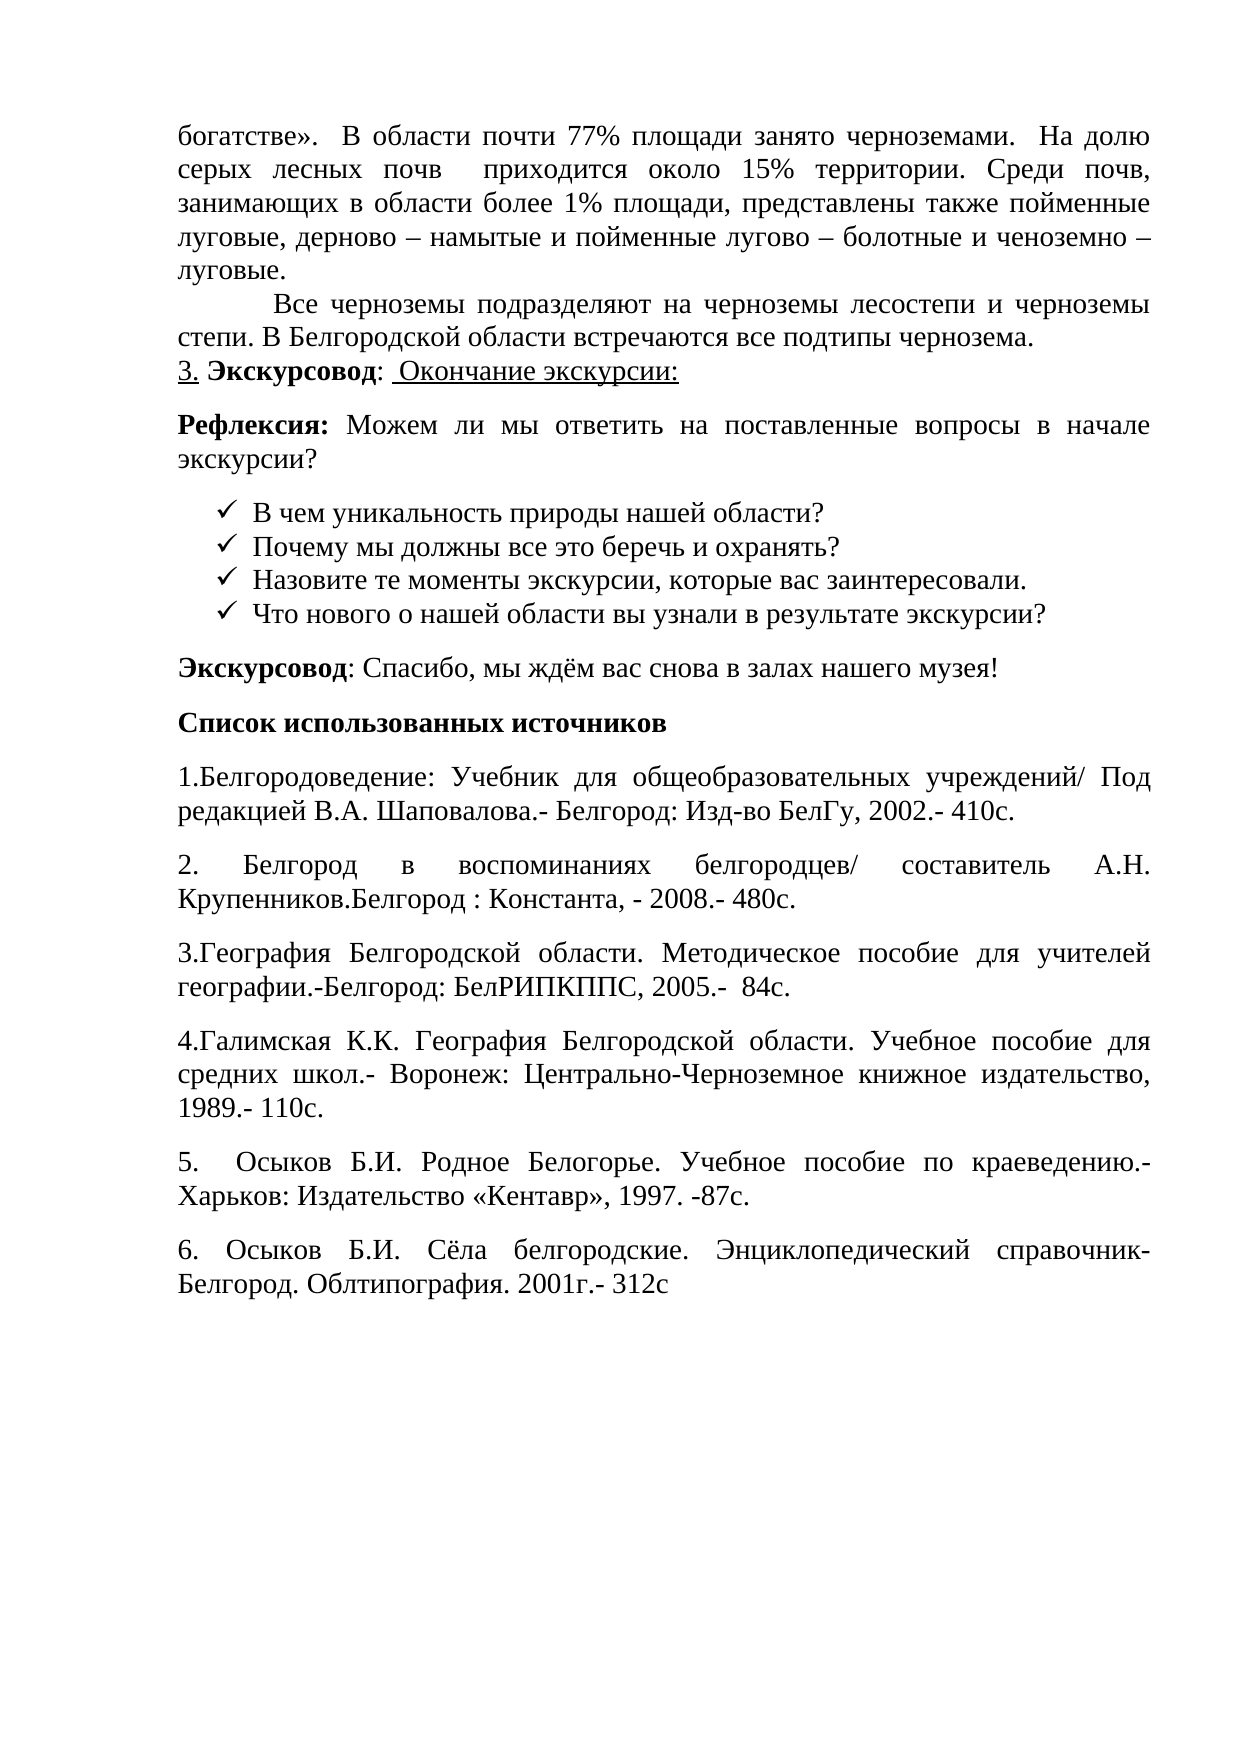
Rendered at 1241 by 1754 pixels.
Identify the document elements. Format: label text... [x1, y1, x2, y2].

list В чем уникальность природы нашей области? [215, 495, 1152, 529]
list Что нового о нашей области вы узнали в результате экскурсии? [215, 596, 1152, 630]
text Список использованных источников [177, 705, 1152, 738]
text Все черноземы подразделяют на черноземы лесостепи и черноземы степи. В Белгородской области встречаются все подтипы чернозема. [177, 286, 1152, 353]
text 6. Осыков Б.И. Сёла белгородские. Энциклопедический справочник- Белгород. Облтипография. 2001г.- 312с [177, 1232, 1152, 1299]
text Экскурсовод: Спасибо, мы ждём вас снова в залах нашего музея! [177, 651, 1152, 684]
text 4.Галимская К.К. География Белгородской области. Учебное пособие для средних школ.- Воронеж: Центрально-Черноземное книжное издательство, 1989.- 110с. [177, 1023, 1152, 1124]
text 1.Белгородоведение: Учебник для общеобразовательных учреждений/ Под редакцией В.А. Шаповалова.- Белгород: Изд-во БелГу, 2002.- 410с. [177, 759, 1152, 826]
text 3.География Белгородской области. Методическое пособие для учителей географии.-Белгород: БелРИПКППС, 2005.- 84с. [177, 935, 1152, 1002]
list Почему мы должны все это беречь и охранять? [215, 529, 1152, 562]
text 5. Осыков Б.И. Родное Белогорье. Учебное пособие по краеведению.-Харьков: Издательство «Кентавр», 1997. -87с. [177, 1144, 1152, 1212]
text Рефлексия: Можем ли мы ответить на поставленные вопросы в начале экскурсии? [177, 407, 1152, 474]
list Назовите те моменты экскурсии, которые вас заинтересовали. [215, 562, 1152, 596]
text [177, 118, 1152, 286]
text 3. Экскурсовод: Окончание экскурсии: [177, 353, 1152, 386]
text 2. Белгород в воспоминаниях белгородцев/ составитель А.Н. Крупенников.Белгород : Константа, - 2008.- 480с. [177, 847, 1152, 914]
